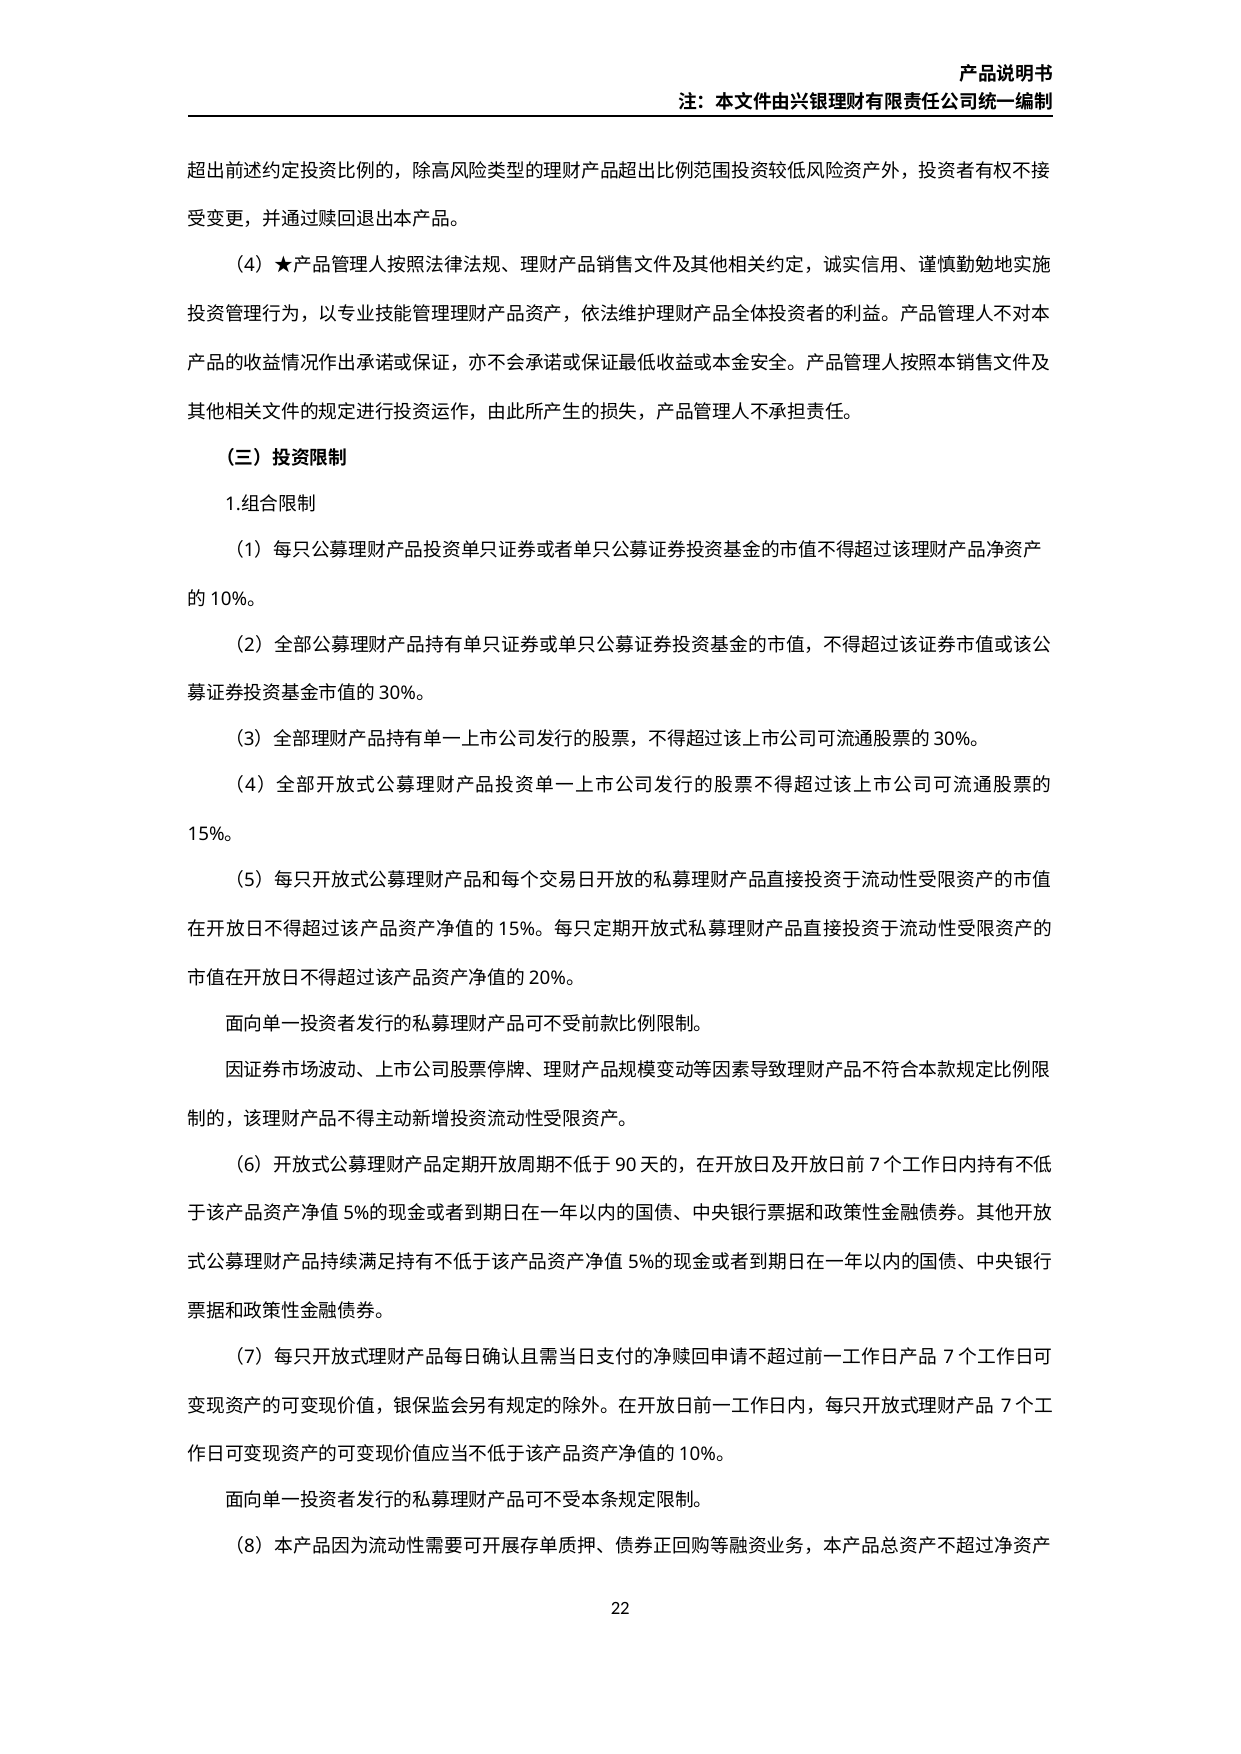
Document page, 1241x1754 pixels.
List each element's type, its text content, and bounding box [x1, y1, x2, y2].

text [187, 153, 1053, 234]
text （4）★产品管理人按照法律法规、理财产品销售文件及其他相关约定，诚实信用、谨慎勤勉地实施投资管理行为，以专业技能管理理财产品资产，依法维护理财产品全体投资者的利益。产品管理人不对本产品的收益情况作出承诺或保证，亦不会承诺或保证最低收益或本金安全。产品管理人按照本销售文件及其他相关文件的规定进行投资运作，由此所产生的损失，产品管理人不承担责任。 [187, 247, 1053, 426]
text （7）每只开放式理财产品每日确认且需当日支付的净赎回申请不超过前一工作日产品7个工作日可变现资产的可变现价值，银保监会另有规定的除外。在开放日前一工作日内，每只开放式理财产品7个工作日可变现资产的可变现价值应当不低于该产品资产净值的10%。 [187, 1339, 1053, 1469]
text 因证券市场波动、上市公司股票停牌、理财产品规模变动等因素导致理财产品不符合本款规定比例限制的，该理财产品不得主动新增投资流动性受限资产。 [187, 1052, 1053, 1133]
text 面向单一投资者发行的私募理财产品可不受本条规定限制。 [187, 1482, 1053, 1515]
text （5）每只开放式公募理财产品和每个交易日开放的私募理财产品直接投资于流动性受限资产的市值在开放日不得超过该产品资产净值的15%。每只定期开放式私募理财产品直接投资于流动性受限资产的市值在开放日不得超过该产品资产净值的20%。 [187, 862, 1053, 992]
text （6）开放式公募理财产品定期开放周期不低于90天的，在开放日及开放日前7个工作日内持有不低于该产品资产净值5%的现金或者到期日在一年以内的国债、中央银行票据和政策性金融债券。其他开放式公募理财产品持续满足持有不低于该产品资产净值5%的现金或者到期日在一年以内的国债、中央银行票据和政策性金融债券。 [187, 1147, 1053, 1325]
text （4）全部开放式公募理财产品投资单一上市公司发行的股票不得超过该上市公司可流通股票的15%。 [187, 767, 1053, 849]
text （3）全部理财产品持有单一上市公司发行的股票，不得超过该上市公司可流通股票的30%。 [187, 721, 1053, 754]
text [187, 1528, 1053, 1561]
text （三）投资限制 [187, 440, 1053, 472]
text （2）全部公募理财产品持有单只证券或单只公募证券投资基金的市值，不得超过该证券市值或该公募证券投资基金市值的30%。 [187, 627, 1053, 708]
text （1）每只公募理财产品投资单只证券或者单只公募证券投资基金的市值不得超过该理财产品净资产的10%。 [187, 532, 1053, 613]
text 面向单一投资者发行的私募理财产品可不受前款比例限制。 [187, 1006, 1053, 1038]
text 1.组合限制 [187, 486, 1053, 518]
